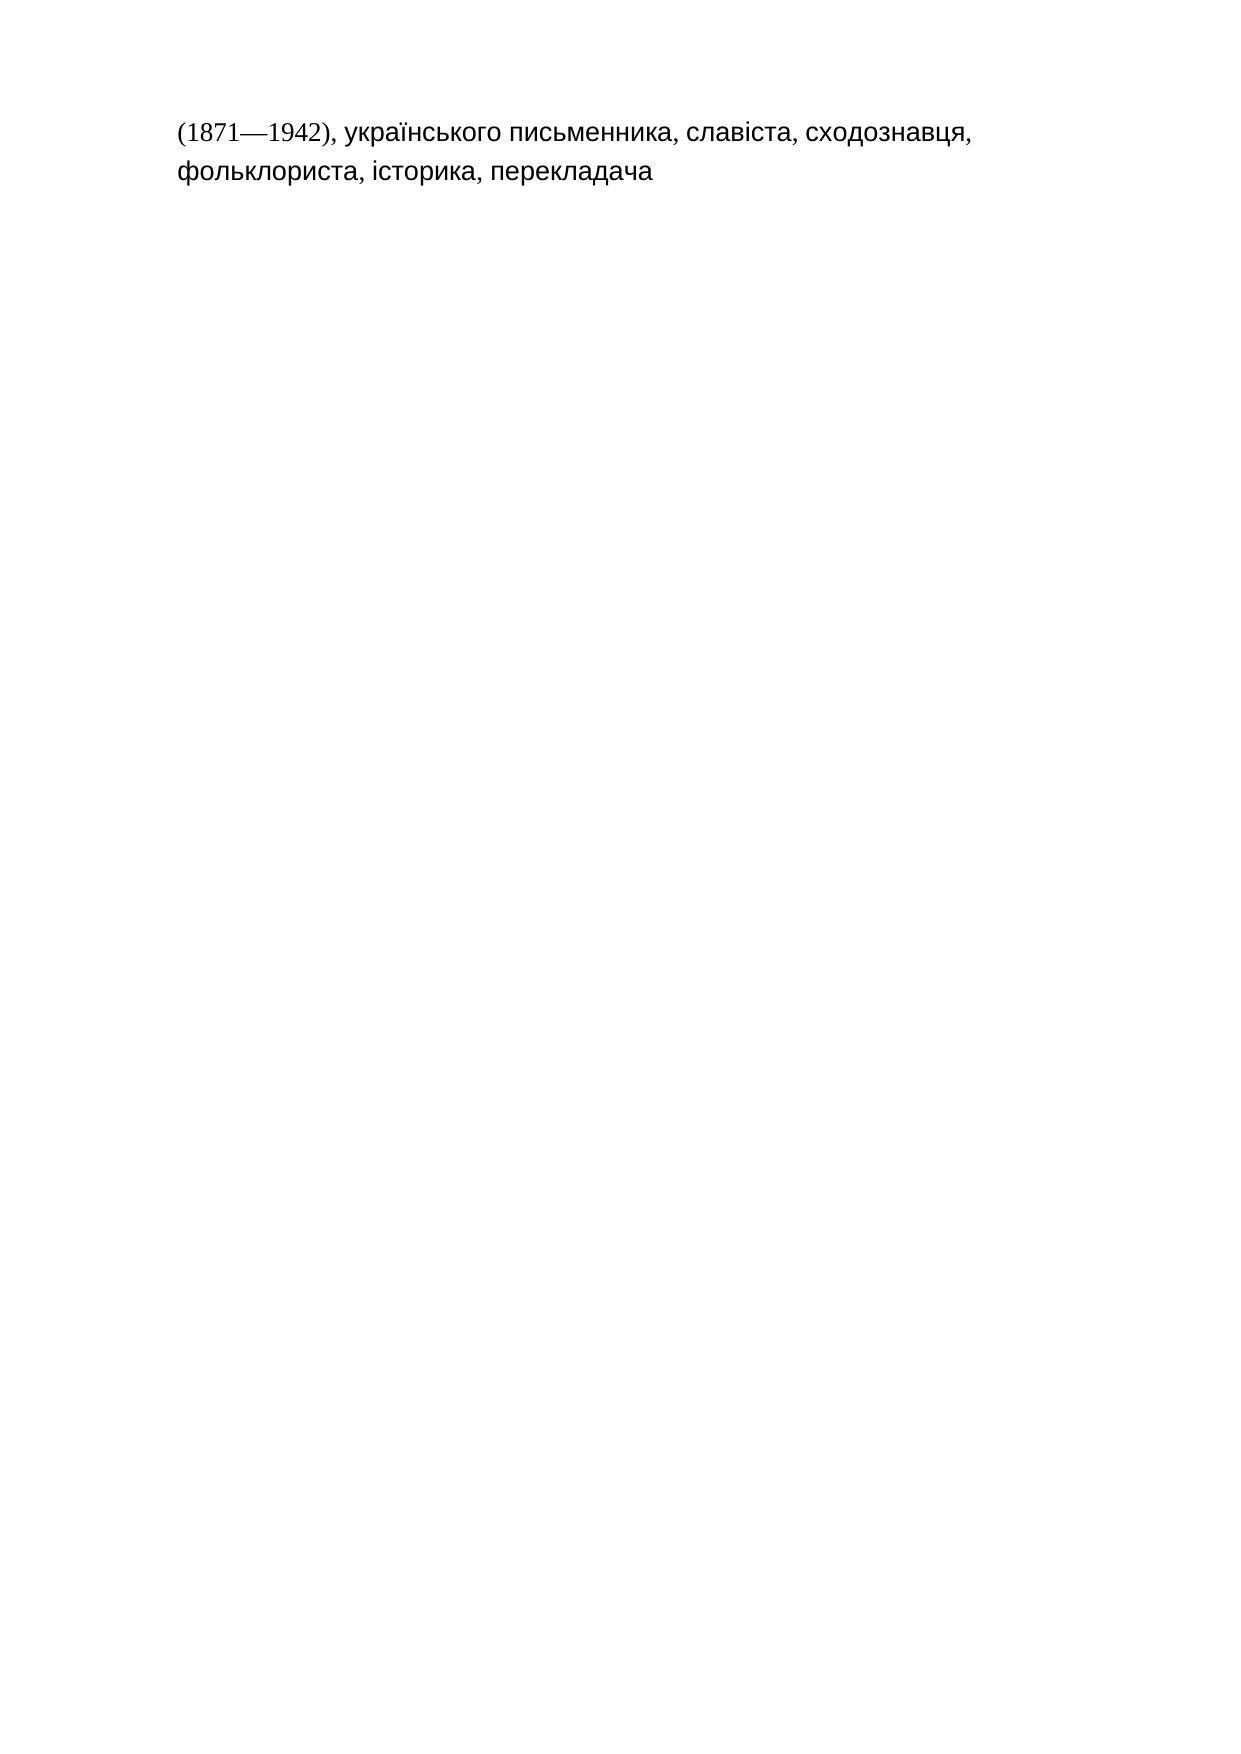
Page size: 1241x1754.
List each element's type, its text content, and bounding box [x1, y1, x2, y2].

text (1871—1942), українського письменника, славіста, сходознавця, фольклориста, історика, перекладача [177, 116, 1153, 186]
